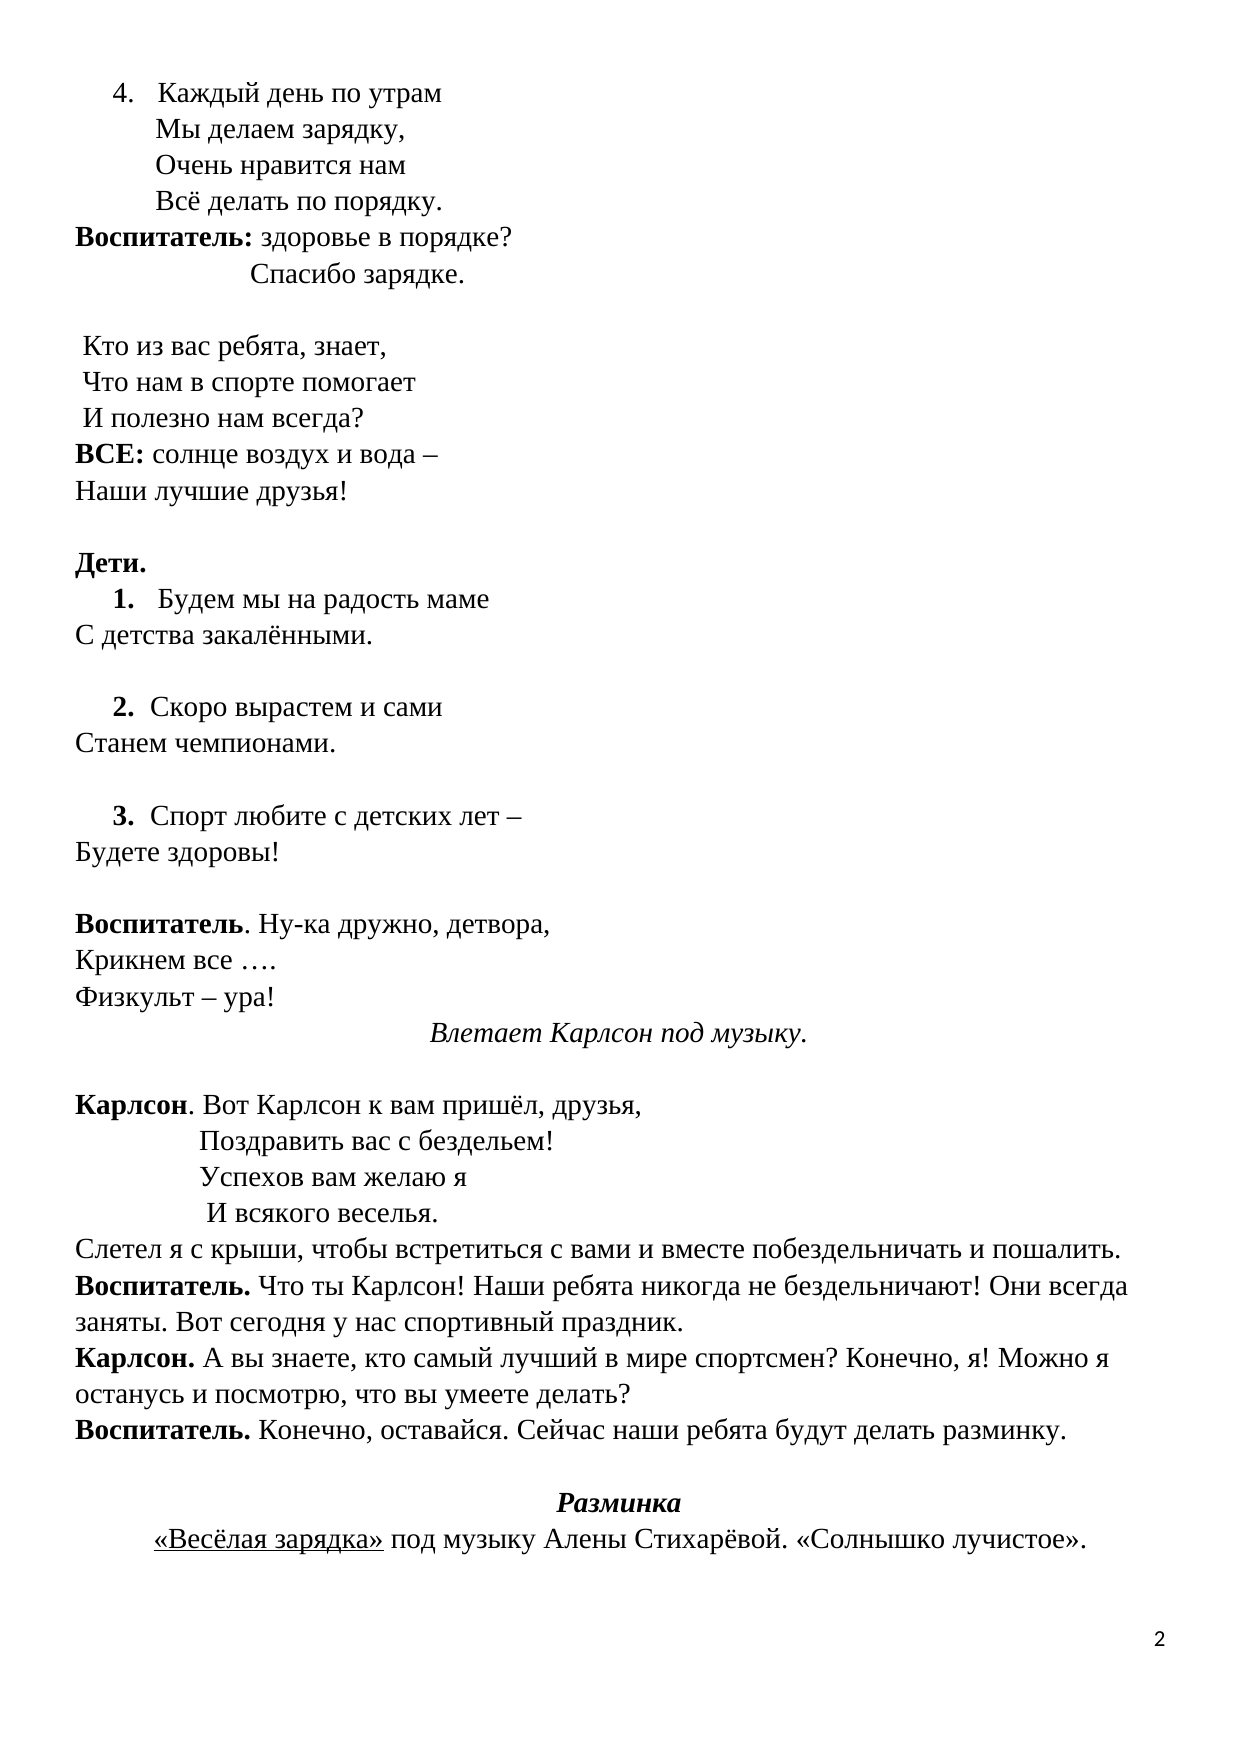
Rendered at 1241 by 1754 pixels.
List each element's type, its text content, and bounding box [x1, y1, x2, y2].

text С детства закалёнными. [75, 617, 1165, 651]
text И всякого веселья. [75, 1196, 1165, 1229]
text Успехов вам желаю я [75, 1159, 1165, 1193]
text Поздравить вас с бездельем! [75, 1123, 1165, 1157]
text Будете здоровы! [75, 834, 1165, 868]
text Кто из вас ребята, знает, [75, 328, 1165, 362]
text Мы делаем зарядку, [75, 111, 1165, 145]
list Будем мы на радость маме [112, 581, 1165, 614]
text Разминка [75, 1485, 1165, 1518]
text «Весёлая зарядка» под музыку Алены Стихарёвой. «Солнышко лучистое». [75, 1521, 1165, 1554]
text Станем чемпионами. [75, 726, 1165, 759]
text Наши лучшие друзья! [75, 473, 1165, 506]
text Физкульт – ура! [75, 979, 1165, 1012]
text Воспитатель. Ну-ка дружно, детвора, [75, 906, 1165, 940]
text ВСЕ: солнце воздух и вода – [75, 436, 1165, 470]
text Спасибо зарядке. [75, 256, 1165, 289]
text Воспитатель. Что ты Карлсон! Наши ребята никогда не бездельничают! Они всегда заняты. Вот сегодня у нас спортивный праздник. [75, 1268, 1165, 1337]
text Слетел я с крыши, чтобы встретиться с вами и вместе побездельничать и пошалить. [75, 1232, 1165, 1265]
text Всё делать по порядку. [75, 183, 1165, 217]
text Карлсон. А вы знаете, кто самый лучший в мире спортсмен? Конечно, я! Можно я останусь и посмотрю, что вы умеете делать? [75, 1340, 1165, 1410]
text Дети. [75, 545, 1165, 578]
text Влетает Карлсон под музыку. [75, 1015, 1165, 1048]
list Спорт любите с детских лет – [112, 798, 1165, 831]
text Крикнем все …. [75, 942, 1165, 976]
text И полезно нам всегда? [75, 400, 1165, 434]
text Карлсон. Вот Карлсон к вам пришёл, друзья, [75, 1087, 1165, 1121]
text Что нам в спорте помогает [75, 364, 1165, 398]
text Очень нравится нам [75, 147, 1165, 181]
text Воспитатель: здоровье в порядке? [75, 219, 1165, 253]
list Скоро вырастем и сами [112, 689, 1165, 723]
text Воспитатель. Конечно, оставайся. Сейчас наши ребята будут делать разминку. [75, 1412, 1165, 1446]
list Каждый день по утрам [112, 75, 1165, 108]
